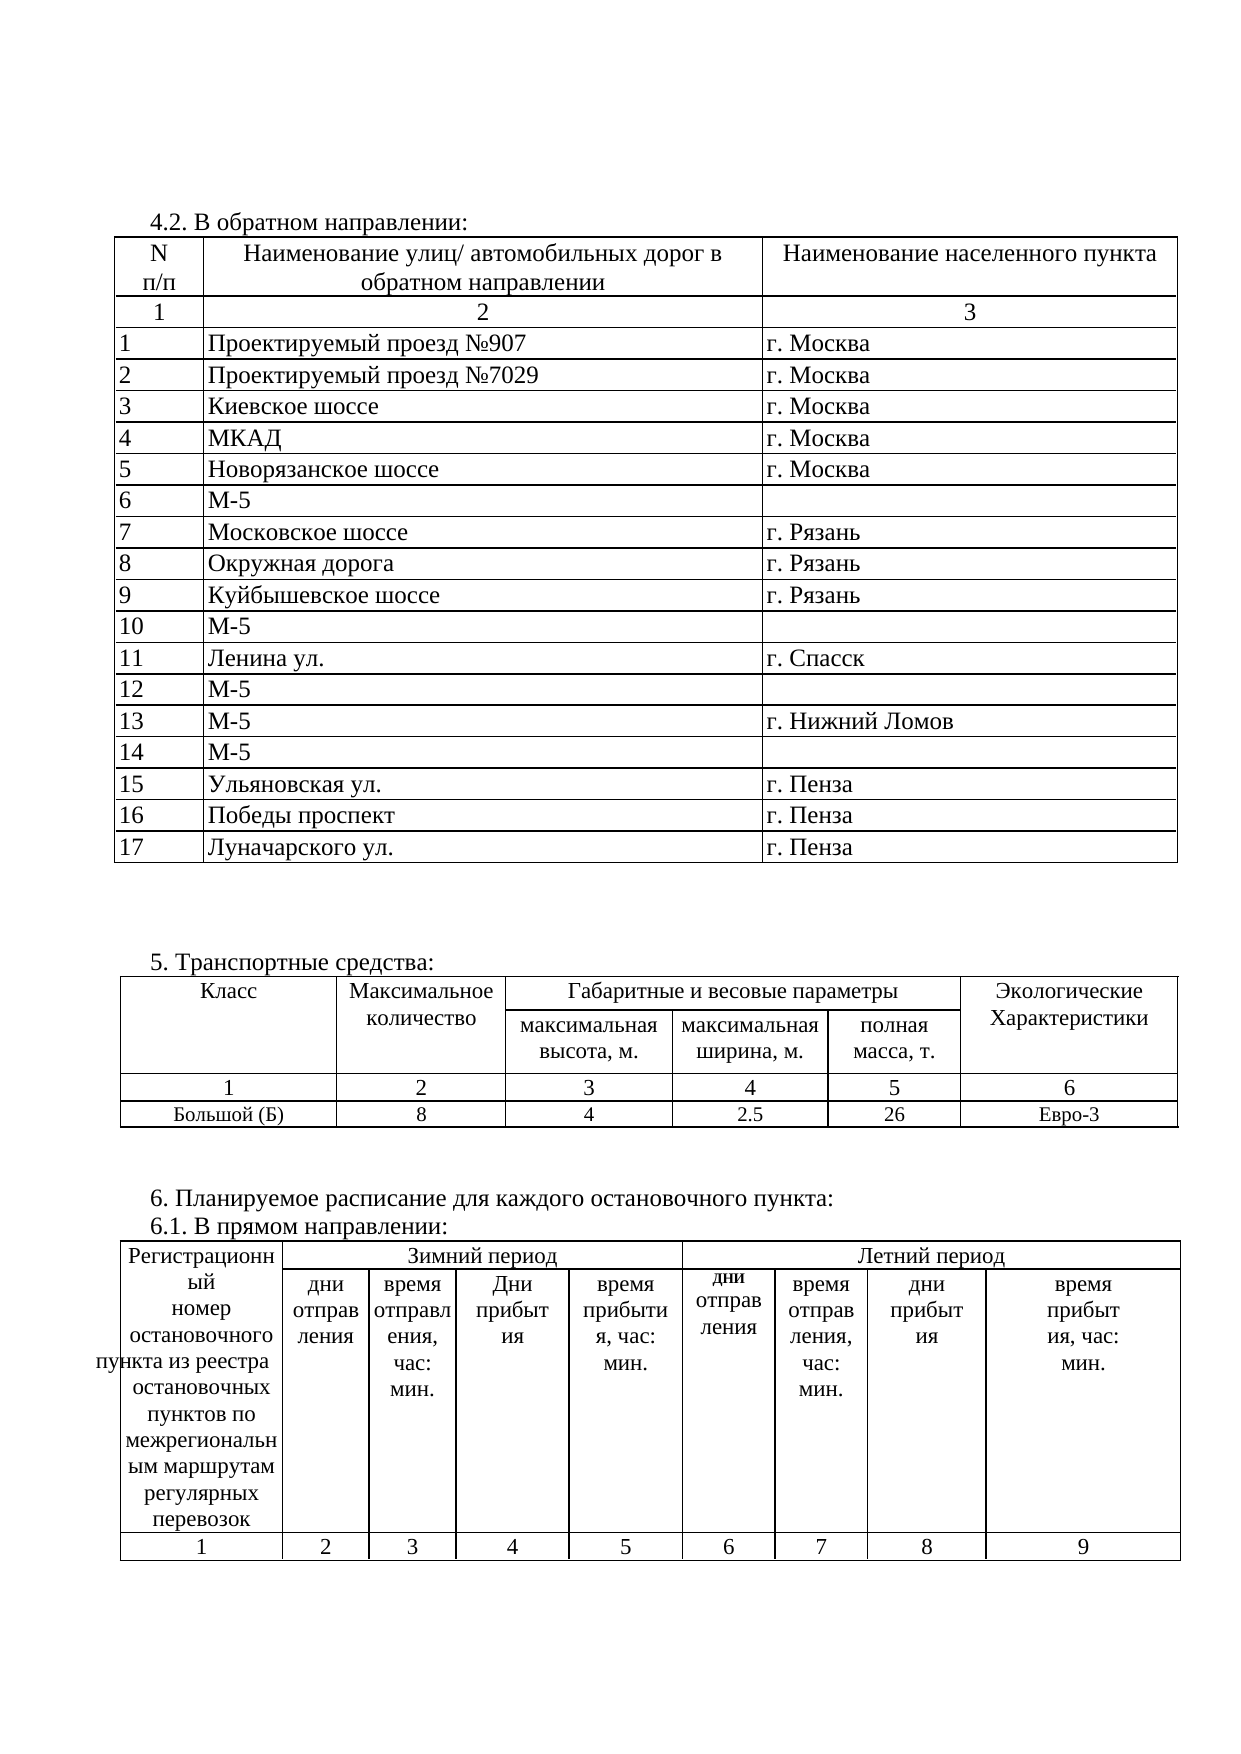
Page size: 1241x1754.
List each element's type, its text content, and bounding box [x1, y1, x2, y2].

table_cell 6 [961, 1074, 1177, 1100]
table_cell 3 [763, 295, 1177, 327]
table_cell Московское шоссе [204, 517, 762, 547]
table_cell Проектируемый проезд №907 [204, 328, 762, 358]
table_header Габаритные и весовые параметры [506, 977, 960, 1009]
table_cell 3 [115, 391, 203, 421]
table_cell [763, 610, 1177, 641]
table_cell максимальная высота, м. [506, 1011, 672, 1072]
text 5. Транспортные средства: [150, 947, 1090, 976]
table_cell 26 [829, 1102, 960, 1126]
table_cell г. Рязань [763, 547, 1177, 578]
table_cell 4 [673, 1074, 827, 1100]
table_cell время отправл ения, час: мин. [370, 1270, 455, 1532]
table_cell дни прибыт ия [868, 1270, 985, 1532]
table_cell 8 [868, 1533, 985, 1559]
table_cell 4 [115, 422, 203, 453]
table_cell 17 [115, 831, 203, 862]
table_cell время прибыти я, час: мин. [570, 1270, 682, 1532]
table_cell г. Нижний Ломов [763, 704, 1177, 736]
table_cell 6 [683, 1533, 774, 1559]
table_cell 12 [115, 674, 203, 704]
table_cell [763, 673, 1177, 704]
table_cell 5 [570, 1533, 682, 1559]
table_cell Дни прибыт ия [457, 1270, 568, 1532]
table_cell Евро-3 [961, 1102, 1177, 1126]
table_cell время отправ ления, час: мин. [776, 1270, 867, 1532]
table_cell М-5 [204, 706, 762, 736]
table_cell М-5 [204, 737, 762, 767]
table_cell [763, 484, 1177, 516]
table_cell г. Москва [763, 453, 1177, 484]
table_cell 4 [457, 1533, 568, 1559]
table_header Зимний период [283, 1242, 682, 1268]
text 6.1. В прямом направлении: [150, 1211, 1090, 1240]
table_cell г. Москва [763, 358, 1177, 390]
table_cell 1 [115, 328, 203, 358]
table_cell М-5 [204, 486, 762, 516]
table_header Класс [121, 977, 336, 1072]
table_cell 11 [115, 643, 203, 673]
table_header Максимальное количество [337, 977, 505, 1072]
table_cell 9 [115, 580, 203, 610]
table_cell 4 [506, 1102, 672, 1126]
table_cell максимальная ширина, м. [673, 1011, 827, 1072]
table_cell М-5 [204, 675, 762, 704]
table_cell 2.5 [673, 1102, 827, 1126]
table_header N п/п [115, 238, 203, 295]
table_cell г. Москва [763, 421, 1177, 453]
table_cell время прибыт ия, час: мин. [987, 1270, 1180, 1532]
table_cell 2 [337, 1074, 505, 1100]
table_cell Ленина ул. [204, 643, 762, 673]
table_cell Ульяновская ул. [204, 769, 762, 799]
table_cell 2 [204, 297, 762, 327]
table_cell 2 [115, 359, 203, 390]
table_cell г. Рязань [763, 579, 1177, 610]
table_cell 3 [370, 1533, 455, 1559]
table_cell 13 [115, 705, 203, 736]
table_cell [763, 736, 1177, 767]
table_cell 5 [829, 1074, 960, 1100]
table_cell г. Москва [763, 327, 1177, 358]
table_cell 7 [776, 1533, 867, 1559]
table_cell 9 [987, 1533, 1180, 1559]
table_cell Большой (Б) [121, 1102, 336, 1126]
table_header Наименование населенного пункта [763, 238, 1177, 295]
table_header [121, 1242, 282, 1532]
table_cell Победы проспект [204, 800, 762, 830]
table_cell 1 [121, 1074, 336, 1100]
table_cell г. Пенза [763, 799, 1177, 830]
table_cell Куйбышевское шоссе [204, 580, 762, 610]
table_cell 6 [115, 485, 203, 516]
table_cell г. Москва [763, 390, 1177, 421]
table_cell г. Спасск [763, 641, 1177, 673]
table_cell Киевское шоссе [204, 391, 762, 421]
table_cell 1 [121, 1533, 282, 1559]
table_header Экологические Характеристики [961, 977, 1177, 1072]
table_cell МКАД [204, 423, 762, 453]
table_cell г. Пенза [763, 830, 1177, 862]
table_cell 2 [283, 1533, 368, 1559]
table_cell ДНИ отправ ления [683, 1270, 774, 1532]
table_cell Луначарского ул. [204, 832, 762, 862]
table_cell 8 [337, 1102, 505, 1126]
table_cell 5 [115, 454, 203, 484]
table_header Наименование улиц/ автомобильных дорог в обратном направлении [204, 238, 762, 295]
table_cell 8 [115, 548, 203, 578]
table_cell Окружная дорога [204, 549, 762, 578]
table_cell 14 [115, 737, 203, 767]
text 4.2. В обратном направлении: [150, 207, 1090, 236]
table_cell 1 [115, 296, 203, 327]
table_cell г. Пенза [763, 767, 1177, 799]
table_cell 10 [115, 611, 203, 641]
table_cell 15 [115, 768, 203, 799]
table_cell Новорязанское шоссе [204, 454, 762, 484]
table_cell М-5 [204, 612, 762, 641]
table_cell дни отправ ления [283, 1270, 368, 1532]
table_cell Проектируемый проезд №7029 [204, 360, 762, 390]
table_header Летний период [683, 1242, 1180, 1268]
table_cell 7 [115, 517, 203, 547]
text 6. Планируемое расписание для каждого остановочного пункта: [150, 1183, 1090, 1211]
table_cell 3 [506, 1074, 672, 1100]
table_cell 16 [115, 800, 203, 830]
table_cell г. Рязань [763, 516, 1177, 547]
table_cell полная масса, т. [829, 1011, 960, 1072]
